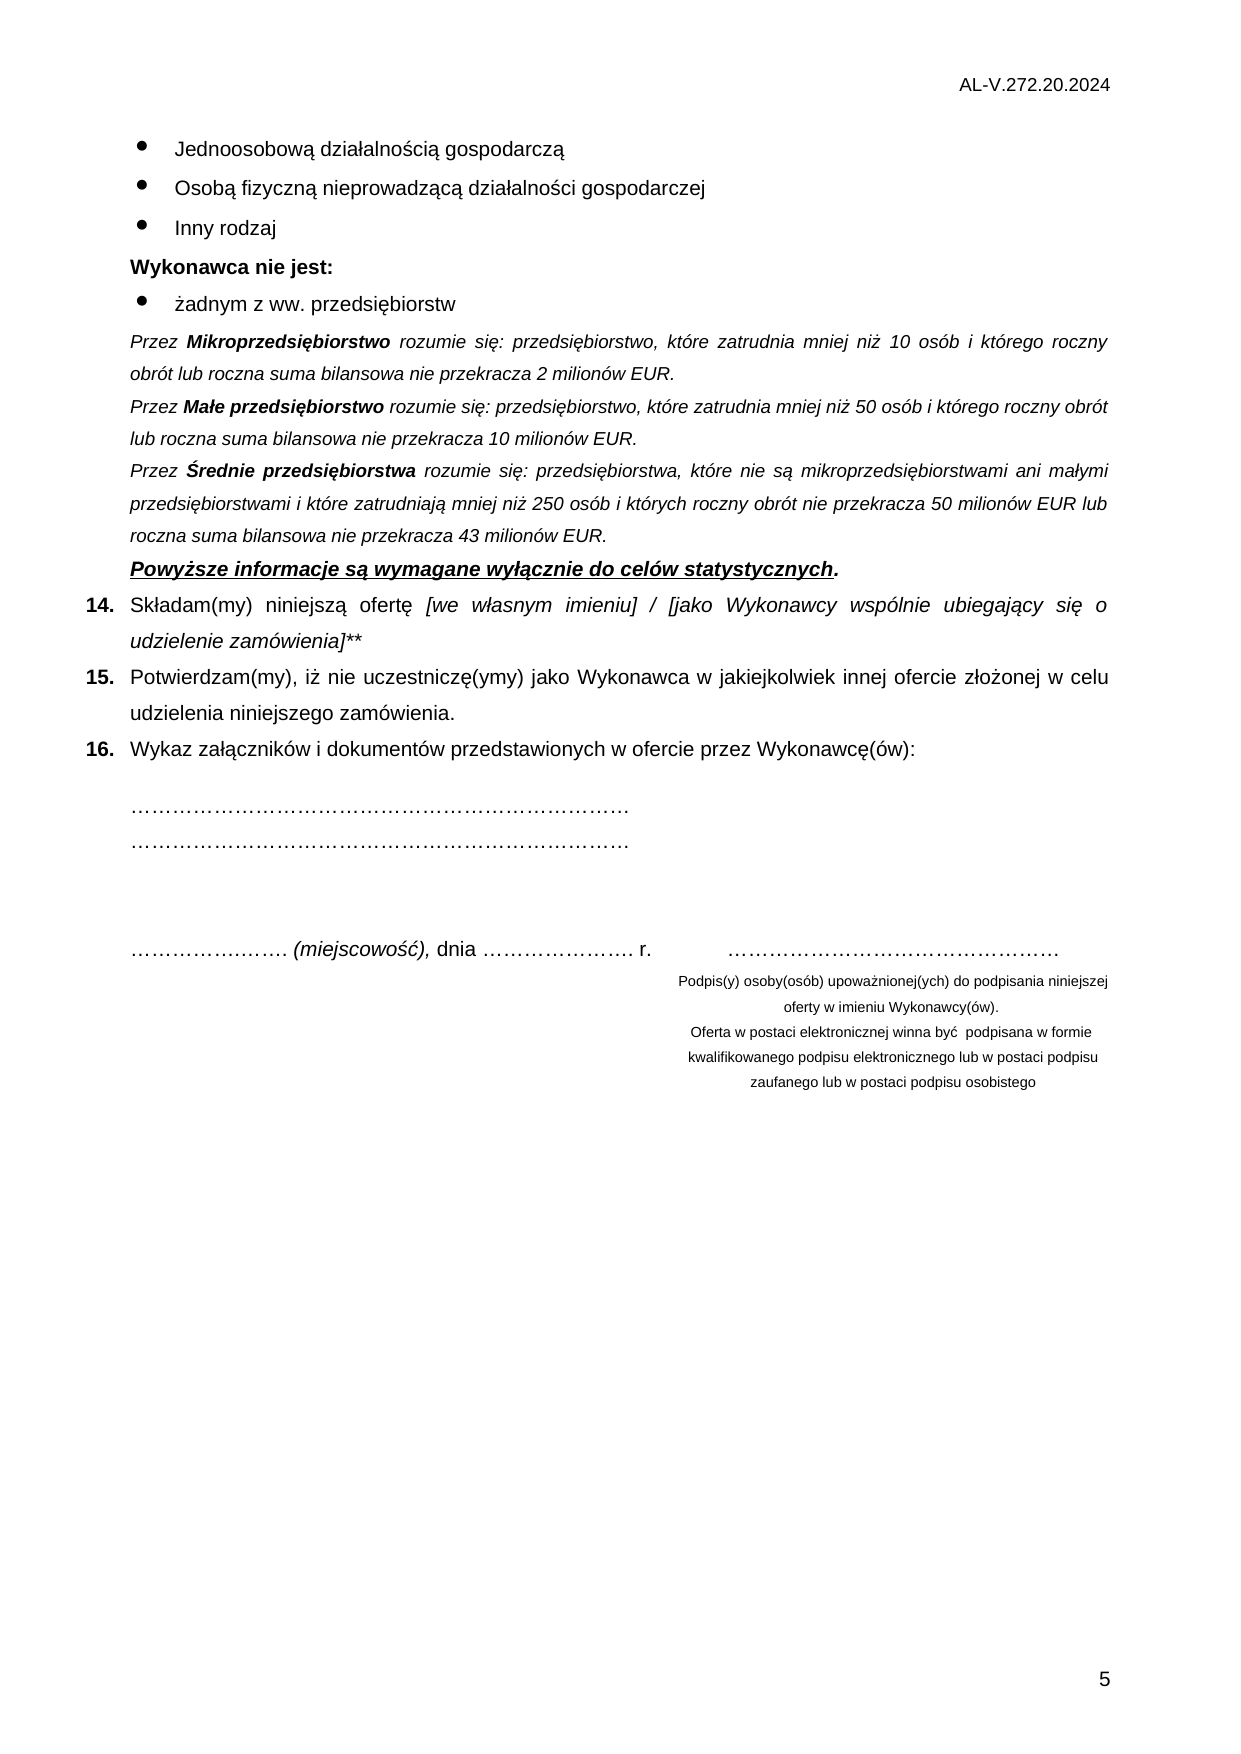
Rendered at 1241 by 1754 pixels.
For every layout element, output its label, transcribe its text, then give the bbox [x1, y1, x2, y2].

text Wykonawca nie jest: [130, 255, 1110, 279]
text Przez Średnie przedsiębiorstwa rozumie się: przedsiębiorstwa, które nie są mikroprzedsiębiorstwami ani małymi przedsiębiorstwami i które zatrudniają mniej niż 250 osób i których roczny obrót nie przekracza 50 milionów EUR lub roczna suma bilansowa nie przekracza 43 milionów EUR. [130, 460, 1110, 546]
list Składam(my) niniejszą ofertę [we własnym imieniu] / [jako Wykonawcy wspólnie ubiegający się o udzielenie zamówienia]** [86, 593, 1110, 653]
text Podpis(y) osoby(osób) upoważnionej(ych) do podpisania niniejszej oferty w imieniu Wykonawcy(ów). Oferta w postaci elektronicznej winna być podpisana w formie kwalifikowanego podpisu elektronicznego lub w postaci podpisu zaufanego lub w postaci podpisu osobistego [676, 973, 1110, 1090]
text ……………………………………………………………… [130, 829, 1110, 853]
list Inny rodzaj [137, 215, 1110, 242]
text Przez Mikroprzedsiębiorstwo rozumie się: przedsiębiorstwo, które zatrudnia mniej niż 10 osób i którego roczny obrót lub roczna suma bilansowa nie przekracza 2 milionów EUR. [130, 331, 1110, 385]
list Potwierdzam(my), iż nie uczestniczę(ymy) jako Wykonawca w jakiejkolwiek innej ofercie złożonej w celu udzielenia niniejszego zamówienia. [86, 665, 1110, 725]
text Przez Małe przedsiębiorstwo rozumie się: przedsiębiorstwo, które zatrudnia mniej niż 50 osób i którego roczny obrót lub roczna suma bilansowa nie przekracza 10 milionów EUR. [130, 396, 1110, 449]
text Powyższe informacje są wymagane wyłącznie do celów statystycznych. [130, 557, 1110, 581]
list Jednoosobową działalnością gospodarczą [137, 136, 1110, 162]
text ……………………………………………………………… [130, 793, 1110, 817]
text …………….……. (miejscowość), dnia …………………. r. ………………………………………… [130, 937, 1110, 961]
list Osobą fizyczną nieprowadzącą działalności gospodarczej [137, 176, 1110, 202]
list żadnym z ww. przedsiębiorstw [137, 291, 1110, 318]
list Wykaz załączników i dokumentów przedstawionych w ofercie przez Wykonawcę(ów): [86, 737, 1110, 761]
